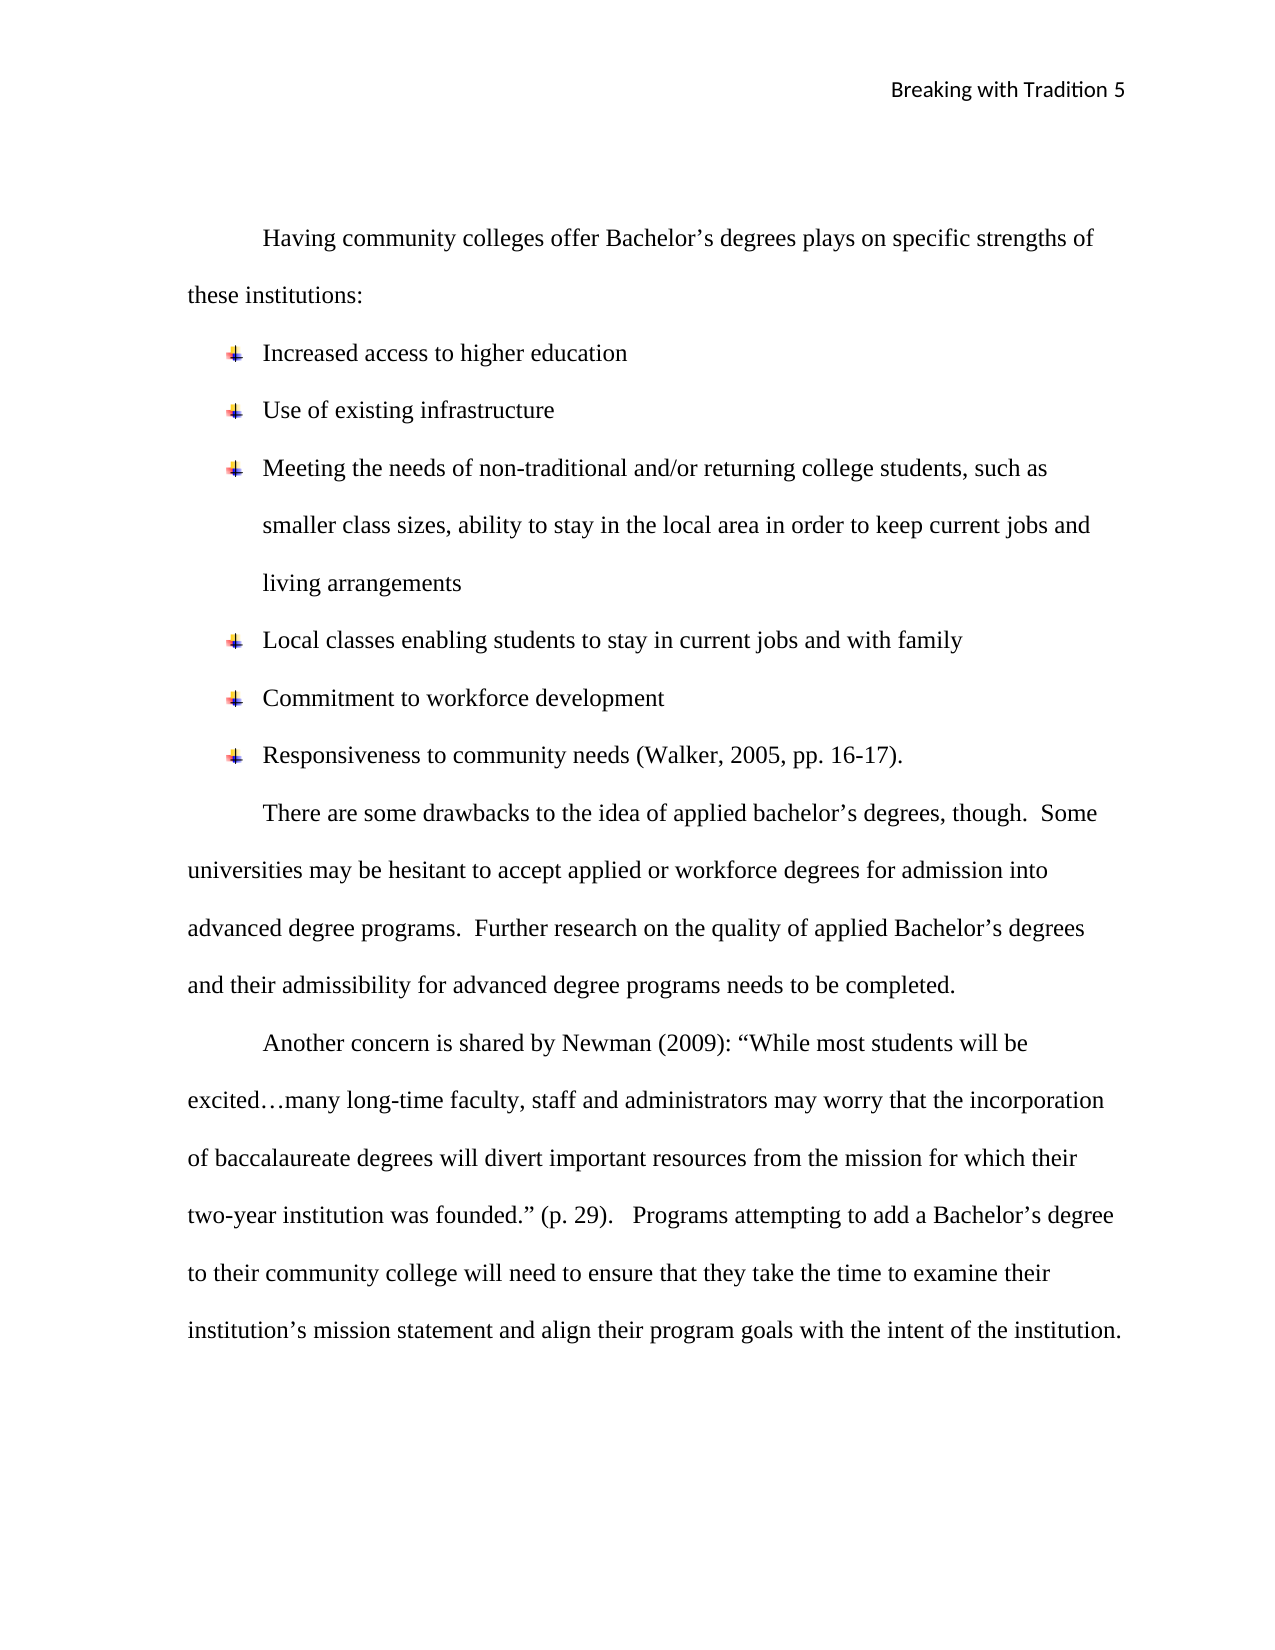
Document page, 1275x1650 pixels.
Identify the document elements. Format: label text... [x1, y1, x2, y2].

text There are some drawbacks to the idea of applied bachelor’s degrees, though. Some universities may be hesitant to accept applied or workforce degrees for admission into advanced degree programs. Further research on the quality of applied Bachelor’s degrees and their admissibility for advanced degree programs needs to be completed. [187, 798, 1125, 999]
picture [226, 689, 243, 707]
picture [226, 632, 243, 649]
picture [226, 459, 243, 477]
list Meeting the needs of non-traditional and/or returning college students, such as smaller class sizes, ability to stay in the local area in order to keep current jobs and living arrangements [225, 453, 1125, 597]
list Responsiveness to community needs (Walker, 2005, pp. 16-17). [225, 741, 1125, 769]
list Commitment to workforce development [225, 683, 1125, 712]
picture [226, 747, 243, 764]
text Having community colleges offer Bachelor’s degrees plays on specific strengths of these institutions: [187, 223, 1125, 309]
list Local classes enabling students to stay in current jobs and with family [225, 626, 1125, 654]
picture [226, 344, 243, 362]
list Use of existing infrastructure [225, 396, 1125, 424]
list Increased access to higher education [225, 338, 1125, 367]
text Another concern is shared by Newman (2009): “While most students will be excited…many long-time faculty, staff and administrators may worry that the incorporation of baccalaureate degrees will divert important resources from the mission for which their two-year institution was founded.” (p. 29). Programs attempting to add a Bachelor’s degree to their community college will need to ensure that they take the time to examine their institution’s mission statement and align their program goals with the intent of the institution. [187, 1028, 1125, 1344]
picture [226, 402, 243, 419]
